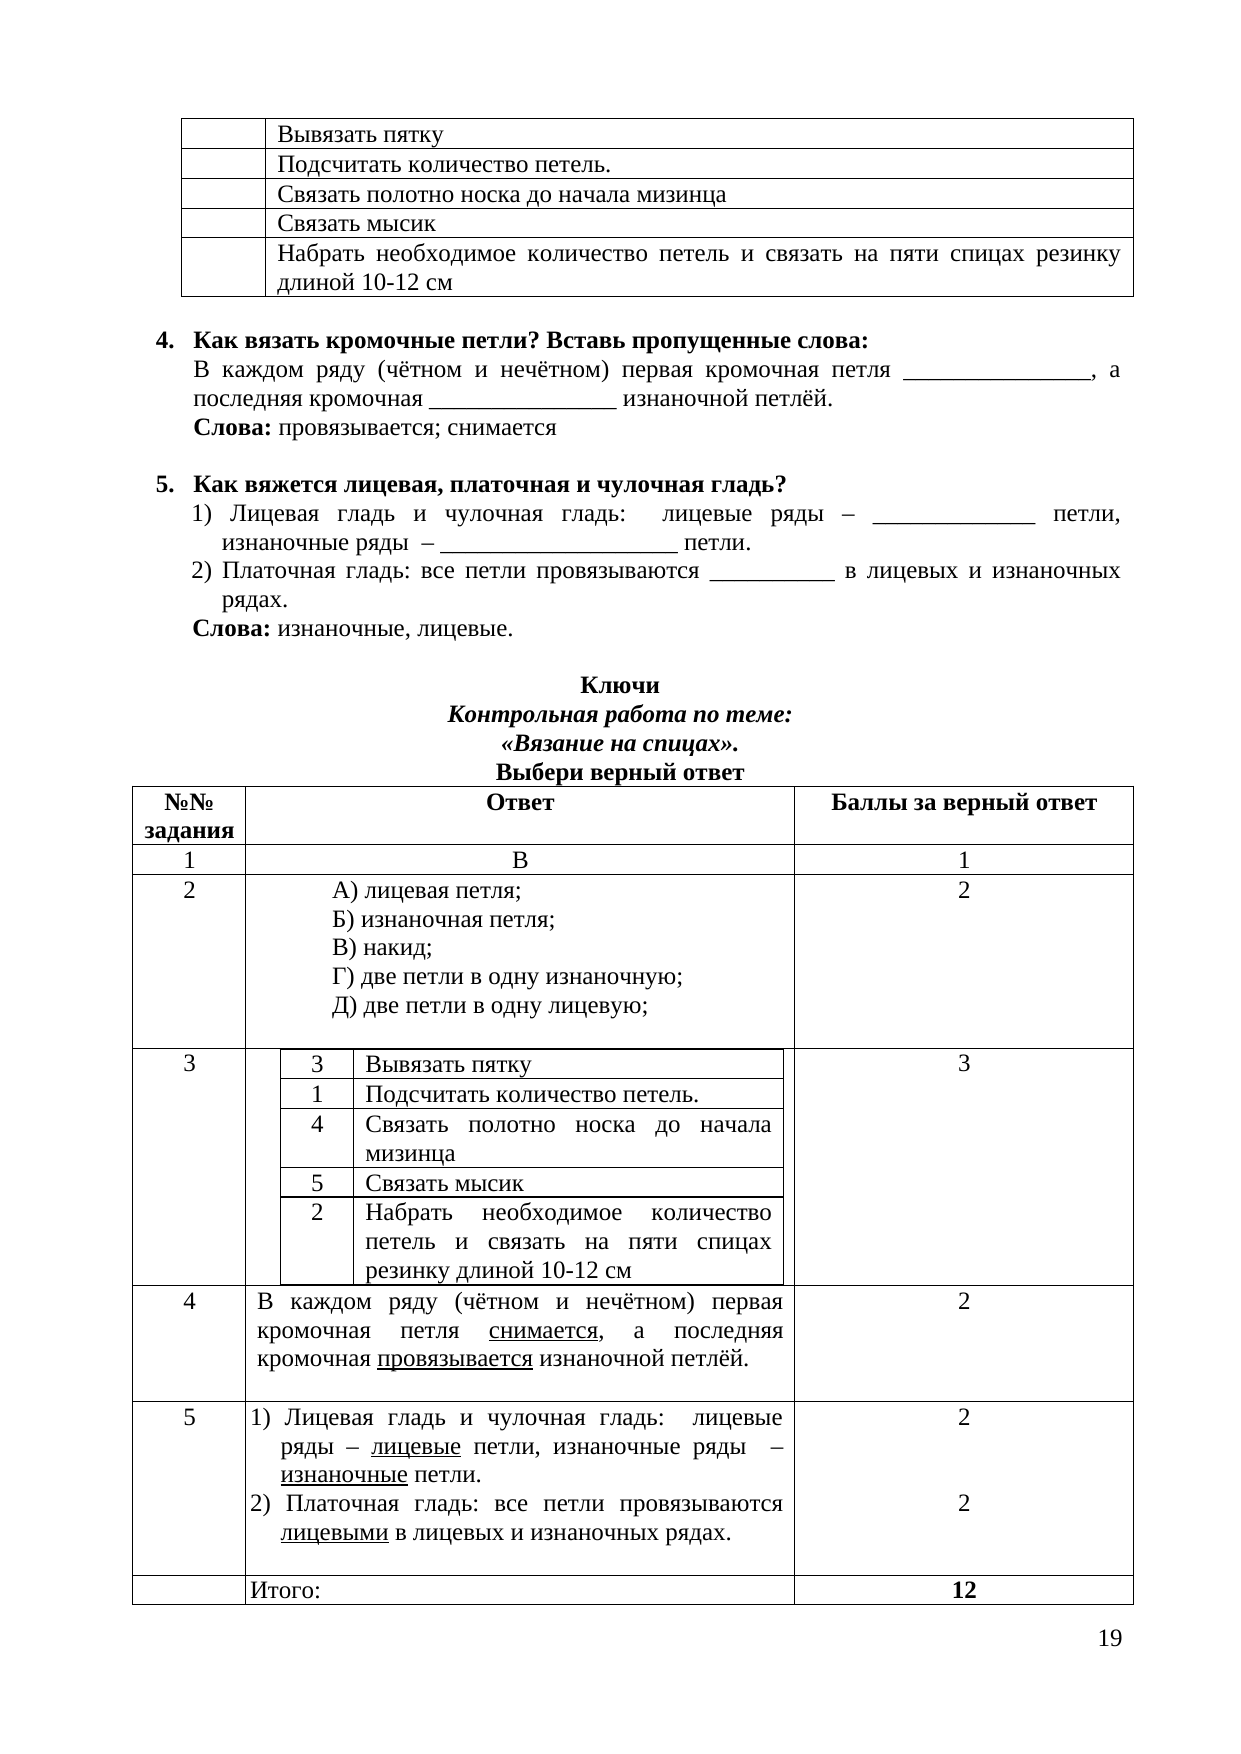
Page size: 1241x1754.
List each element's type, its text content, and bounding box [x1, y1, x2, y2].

table_cell [281, 1079, 353, 1108]
table_cell Связать полотно носка до начала мизинца [266, 179, 1133, 207]
table_cell [281, 1198, 353, 1284]
table_cell 2 [795, 1286, 1133, 1401]
table_cell [354, 1079, 783, 1108]
table_cell 1 [795, 845, 1133, 874]
table_cell [182, 179, 265, 207]
table_cell Набрать необходимое количество петель и связать на пяти спицах резинку длиной 10-12 см [266, 238, 1133, 296]
table_cell А) лицевая петля; Б) изнаночная петля; В) накид; Г) две петли в одну изнаночную; Д) две петли в одну лицевую; [246, 875, 794, 1047]
table_header Баллы за верный ответ [795, 787, 1133, 844]
table_cell В [246, 845, 794, 874]
table_cell 12 [795, 1576, 1133, 1604]
table_cell 1) Лицевая гладь и чулочная гладь: лицевые ряды – лицевые петли, изнаночные ряды – изнаночные петли. 2) Платочная гладь: все петли провязываются лицевыми в лицевых и изнаночных рядах. [246, 1402, 794, 1574]
table_cell В каждом ряду (чётном и нечётном) первая кромочная петля снимается, а последняя кромочная провязывается изнаночной петлёй. [246, 1286, 794, 1401]
table_cell [182, 209, 265, 237]
table_cell 4 [133, 1286, 245, 1401]
table_cell [354, 1168, 783, 1196]
text Слова: провязывается; снимается [193, 412, 1122, 441]
text «Вязание на спицах». [118, 728, 1122, 757]
table_cell [182, 149, 265, 178]
list Как вязать кромочные петли? Вставь пропущенные слова: [156, 326, 1122, 354]
table_cell Подсчитать количество петель. [266, 149, 1133, 178]
text Контрольная работа по теме: [118, 699, 1122, 728]
text Ключи [118, 671, 1122, 699]
table_cell 2 2 [795, 1402, 1133, 1574]
table_cell [246, 1049, 280, 1285]
table_header Ответ [246, 787, 794, 844]
table_cell 5 [133, 1402, 245, 1574]
table_cell 2 [133, 875, 245, 1047]
table_cell [133, 1576, 245, 1604]
table_cell [354, 1198, 783, 1284]
table_header [182, 119, 265, 148]
text Выбери верный ответ [118, 757, 1122, 786]
table_cell 2 [795, 875, 1133, 1047]
table_cell 3 [133, 1049, 245, 1285]
text В каждом ряду (чётном и нечётном) первая кромочная петля _______________, а последняя кромочная _______________ изнаночной петлёй. [193, 354, 1122, 412]
text 1) Лицевая гладь и чулочная гладь: лицевые ряды – _____________ петли, изнаночные ряды – ___________________ петли. [191, 498, 1122, 556]
table_header №№ задания [133, 787, 245, 844]
table_cell [354, 1109, 783, 1167]
table_cell [281, 1168, 353, 1196]
table_cell 1 [133, 845, 245, 874]
table_header Вывязать пятку [266, 119, 1133, 148]
text 2) Платочная гладь: все петли провязываются __________ в лицевых и изнаночных рядах. [191, 556, 1122, 613]
table_cell [281, 1050, 353, 1078]
table_cell [281, 1109, 353, 1167]
table_cell Итого: [246, 1576, 794, 1604]
table_cell [354, 1050, 783, 1078]
table_cell [182, 238, 265, 296]
table_cell Связать мысик [266, 209, 1133, 237]
table_cell [784, 1049, 794, 1285]
table_cell 3 [795, 1049, 1133, 1285]
list Как вяжется лицевая, платочная и чулочная гладь? [156, 469, 1122, 498]
text Слова: изнаночные, лицевые. [192, 613, 1122, 642]
